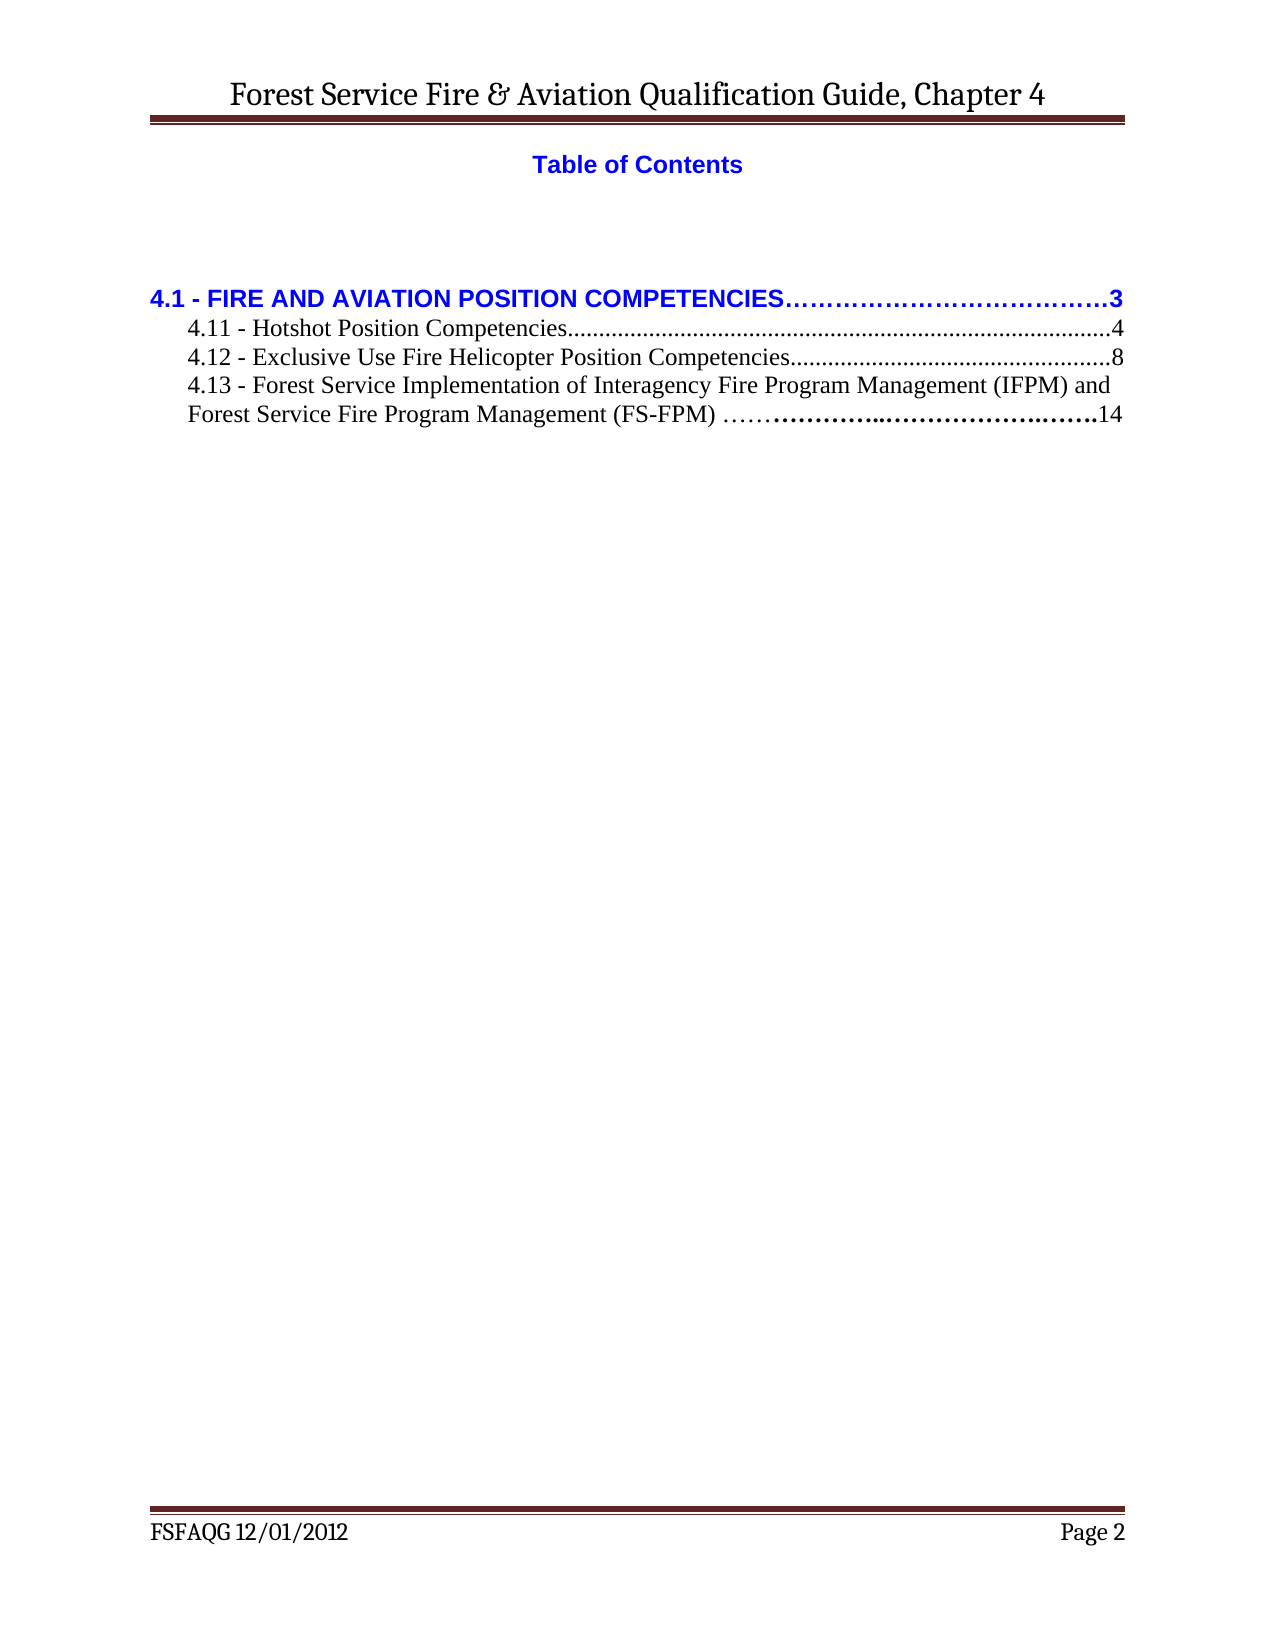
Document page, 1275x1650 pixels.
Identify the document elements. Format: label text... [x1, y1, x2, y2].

text 4.13 - Forest Service Implementation of Interagency Fire Program Management (IFPM) and Forest Service Fire Program Management (FS-FPM) ………………..……………….…….14 [187, 371, 1125, 428]
text 4.11 - Hotshot Position Competencies 4 [150, 313, 1125, 342]
text Table of Contents [150, 150, 1125, 179]
text 4.12 - Exclusive Use Fire Helicopter Position Competencies 8 [150, 342, 1125, 371]
text 4.1 - FIRE AND AVIATION POSITION COMPETENCIES…………………………………3 [150, 284, 1125, 313]
